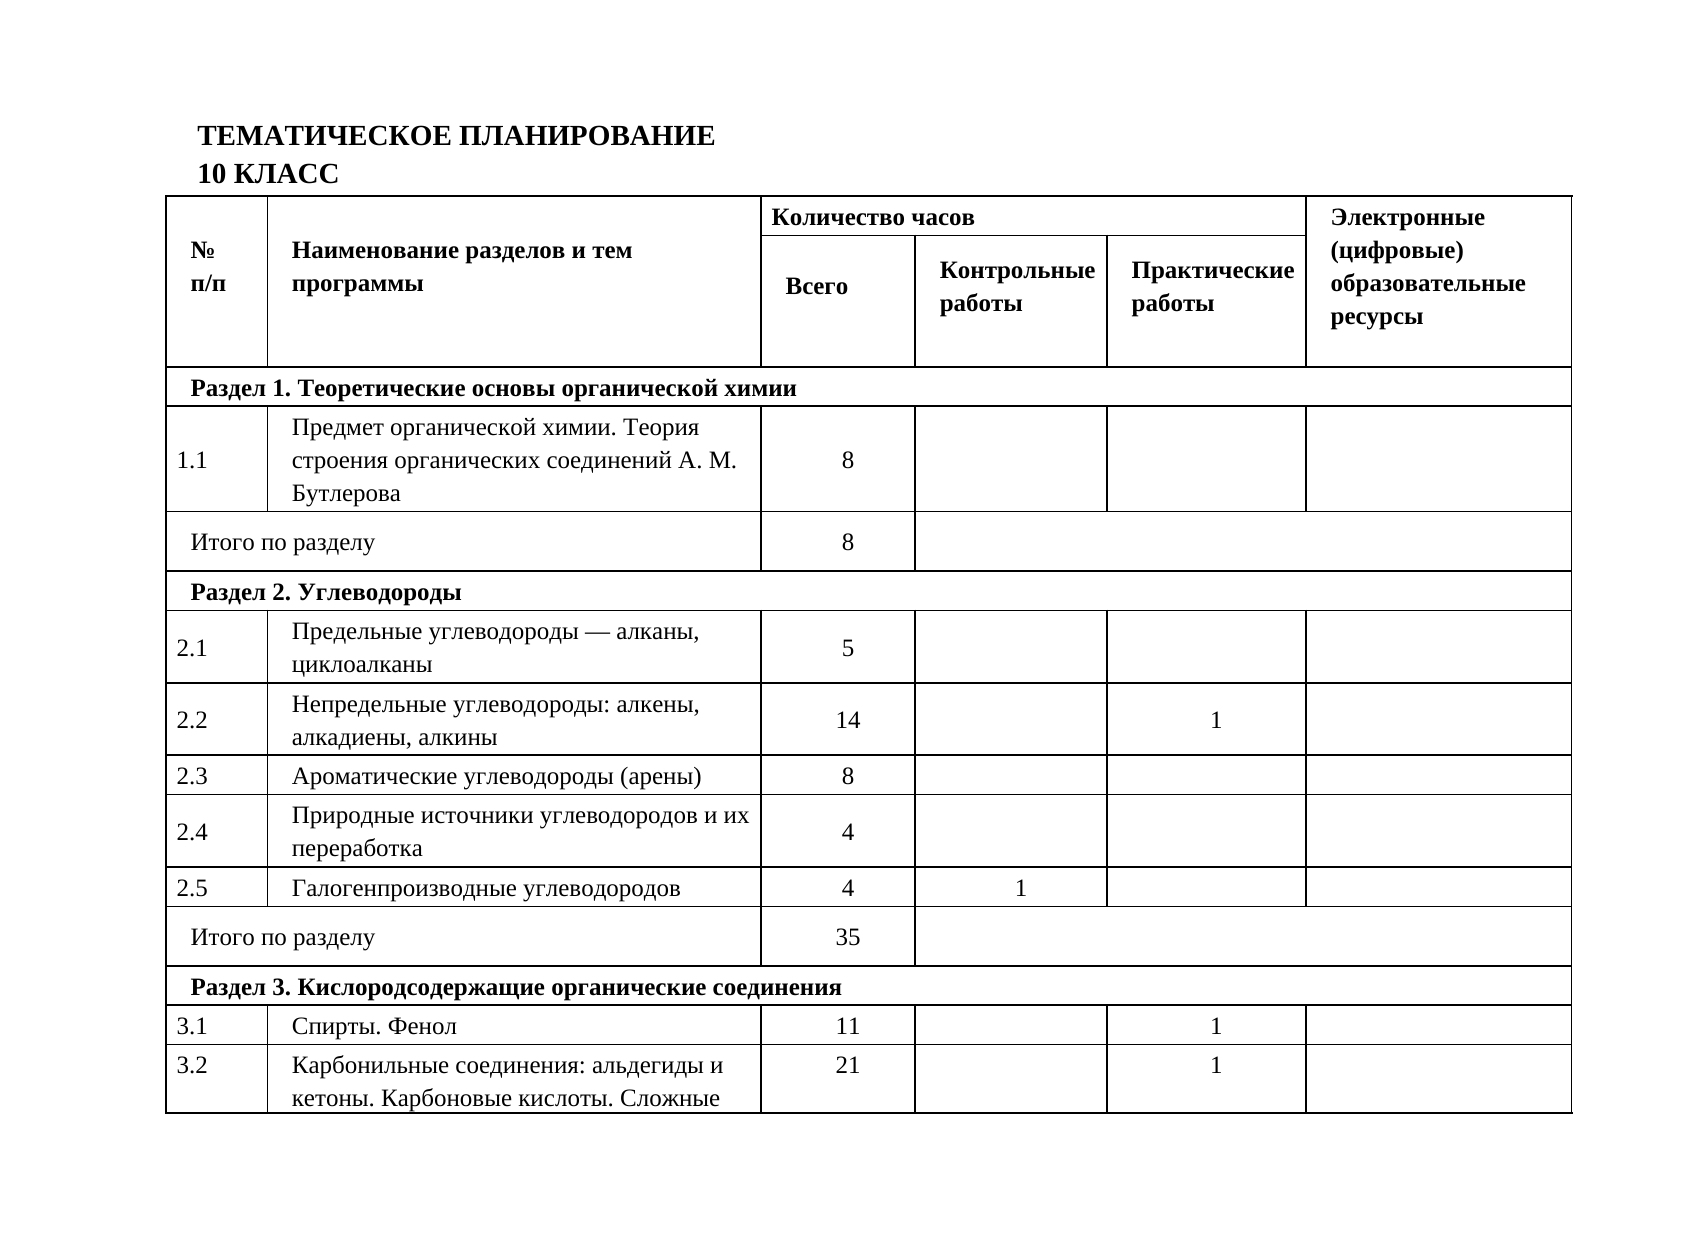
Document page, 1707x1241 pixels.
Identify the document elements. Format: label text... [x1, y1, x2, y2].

table_cell [1108, 407, 1305, 511]
table_cell [1307, 407, 1571, 511]
table_cell Практические работы [1108, 236, 1305, 366]
table_cell 4 [762, 795, 914, 866]
table_cell [916, 684, 1106, 754]
table_cell Предмет органической химии. Теория строения органических соединений А. М. Бутлерова [268, 407, 760, 511]
table_cell Раздел 3. Кислородсодержащие органические соединения [167, 967, 1571, 1004]
table_cell Непредельные углеводороды: алкены, алкадиены, алкины [268, 684, 760, 754]
table_cell [1307, 795, 1571, 866]
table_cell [268, 1045, 760, 1112]
table_cell Предельные углеводороды — алканы, циклоалканы [268, 611, 760, 682]
table_cell Природные источники углеводородов и их переработка [268, 795, 760, 866]
table_cell Ароматические углеводороды (арены) [268, 756, 760, 794]
table_cell [1307, 1006, 1571, 1044]
table_cell 3.1 [167, 1006, 267, 1044]
table_header Электронные (цифровые) образовательные ресурсы [1307, 197, 1571, 366]
table_cell Раздел 1. Теоретические основы органической химии [167, 368, 1571, 405]
table_cell [1307, 868, 1571, 906]
table_cell Раздел 2. Углеводороды [167, 572, 1571, 609]
table_cell 2.2 [167, 684, 267, 754]
table_cell 1 [1108, 684, 1305, 754]
table_cell 3.2 [167, 1045, 267, 1112]
table_cell 35 [762, 907, 914, 965]
table_cell 1 [1108, 1006, 1305, 1044]
table_cell 21 [762, 1045, 914, 1112]
table_cell 11 [762, 1006, 914, 1044]
table_cell Итого по разделу [167, 512, 760, 570]
table_cell 2.5 [167, 868, 267, 906]
table_cell Всего [762, 236, 914, 366]
text ТЕМАТИЧЕСКОЕ ПЛАНИРОВАНИЕ [190, 118, 1618, 152]
table_cell Контрольные работы [916, 236, 1106, 366]
table_cell [1307, 756, 1571, 794]
table_cell 8 [762, 407, 914, 511]
table_cell 1.1 [167, 407, 267, 511]
table_cell [916, 907, 1571, 965]
table_cell [1108, 756, 1305, 794]
table_cell 2.3 [167, 756, 267, 794]
table_cell [916, 1045, 1106, 1112]
table_cell [1307, 684, 1571, 754]
table_cell Итого по разделу [167, 907, 760, 965]
table_cell [1108, 611, 1305, 682]
table_header Наименование разделов и тем программы [268, 197, 760, 366]
table_cell [1108, 795, 1305, 866]
table_cell Галогенпроизводные углеводородов [268, 868, 760, 906]
table_cell 8 [762, 756, 914, 794]
table_cell 1 [1108, 1045, 1305, 1112]
table_cell 14 [762, 684, 914, 754]
table_cell [916, 407, 1106, 511]
table_cell Спирты. Фенол [268, 1006, 760, 1044]
table_cell 2.1 [167, 611, 267, 682]
table_cell [1108, 868, 1305, 906]
table_header Количество часов [762, 197, 1305, 234]
table_cell 2.4 [167, 795, 267, 866]
table_cell [916, 756, 1106, 794]
text 10 КЛАСС [190, 157, 1618, 190]
table_cell [916, 1006, 1106, 1044]
table_cell [1307, 611, 1571, 682]
table_cell 5 [762, 611, 914, 682]
table_cell 4 [762, 868, 914, 906]
table_cell [916, 512, 1571, 570]
table_cell [916, 611, 1106, 682]
table_cell [916, 795, 1106, 866]
table_cell 1 [916, 868, 1106, 906]
table_cell [1307, 1045, 1571, 1112]
table_cell 8 [762, 512, 914, 570]
table_header № п/п [167, 197, 267, 366]
